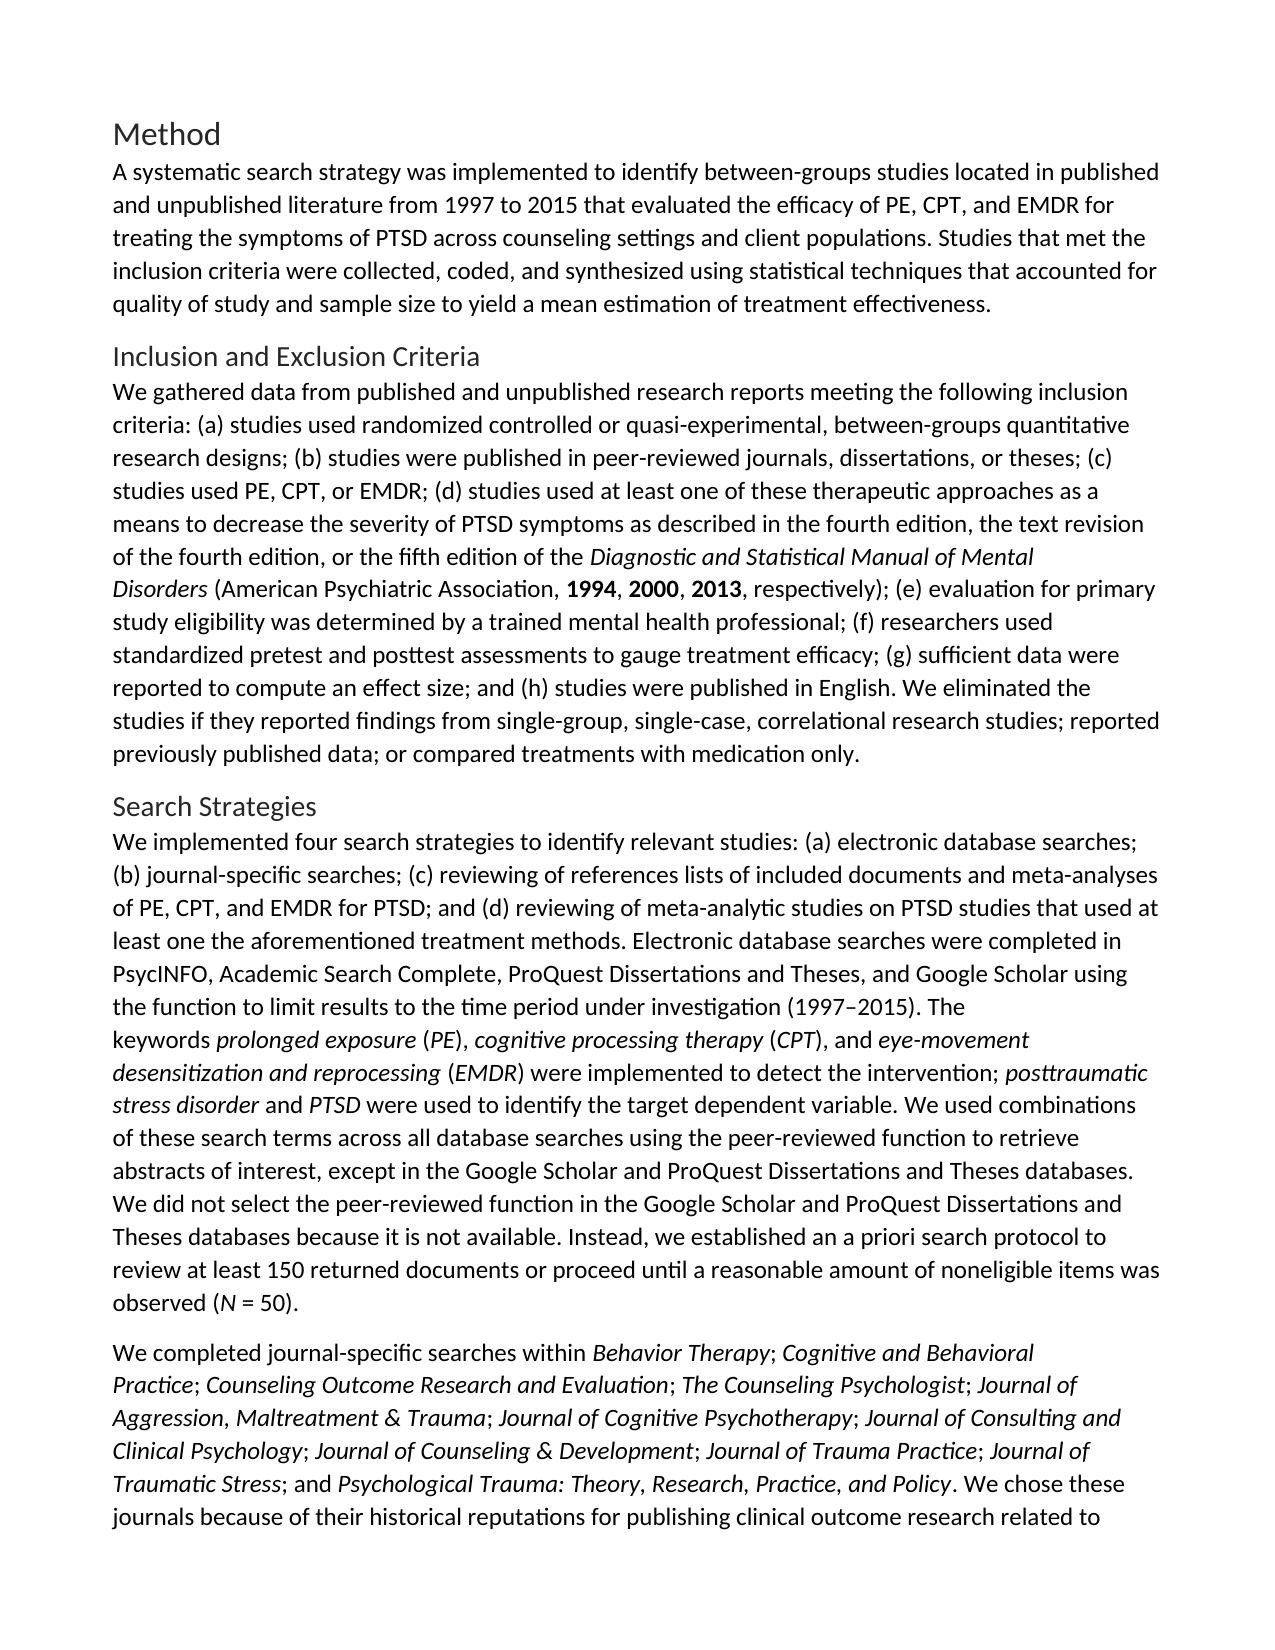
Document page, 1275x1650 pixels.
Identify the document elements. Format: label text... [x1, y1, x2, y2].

text A systematic search strategy was implemented to identify between-groups studies located in published and unpublished literature from 1997 to 2015 that evaluated the efficacy of PE, CPT, and EMDR for treating the symptoms of PTSD across counseling settings and client populations. Studies that met the inclusion criteria were collected, coded, and synthesized using statistical techniques that accounted for quality of study and sample size to yield a mean estimation of treatment effectiveness. [112, 156, 1162, 319]
subtitle Inclusion and Exclusion Criteria [112, 338, 1162, 373]
text We gathered data from published and unpublished research reports meeting the following inclusion criteria: (a) studies used randomized controlled or quasi-experimental, between-groups quantitative research designs; (b) studies were published in peer-reviewed journals, dissertations, or theses; (c) studies used PE, CPT, or EMDR; (d) studies used at least one of these therapeutic approaches as a means to decrease the severity of PTSD symptoms as described in the fourth edition, the text revision of the fourth edition, or the fifth edition of the Diagnostic and Statistical Manual of Mental Disorders (American Psychiatric Association, 1994, 2000, 2013, respectively); (e) evaluation for primary study eligibility was determined by a trained mental health professional; (f) researchers used standardized pretest and posttest assessments to gauge treatment efficacy; (g) sufficient data were reported to compute an effect size; and (h) studies were published in English. We eliminated the studies if they reported findings from single-group, single-case, correlational research studies; reported previously published data; or compared treatments with medication only. [112, 376, 1162, 769]
subtitle Search Strategies [112, 788, 1162, 823]
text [112, 1337, 1162, 1532]
text We implemented four search strategies to identify relevant studies: (a) electronic database searches; (b) journal-specific searches; (c) reviewing of references lists of included documents and meta-analyses of PE, CPT, and EMDR for PTSD; and (d) reviewing of meta-analytic studies on PTSD studies that used at least one the aforementioned treatment methods. Electronic database searches were completed in PsycINFO, Academic Search Complete, ProQuest Dissertations and Theses, and Google Scholar using the function to limit results to the time period under investigation (1997–2015). The keywords prolonged exposure (PE), cognitive processing therapy (CPT), and eye-movement desensitization and reprocessing (EMDR) were implemented to detect the intervention; posttraumatic stress disorder and PTSD were used to identify the target dependent variable. We used combinations of these search terms across all database searches using the peer-reviewed function to retrieve abstracts of interest, except in the Google Scholar and ProQuest Dissertations and Theses databases. We did not select the peer-reviewed function in the Google Scholar and ProQuest Dissertations and Theses databases because it is not available. Instead, we established an a priori search protocol to review at least 150 returned documents or proceed until a reasonable amount of noneligible items was observed (N = 50). [112, 826, 1162, 1318]
subtitle Method [112, 112, 1162, 153]
